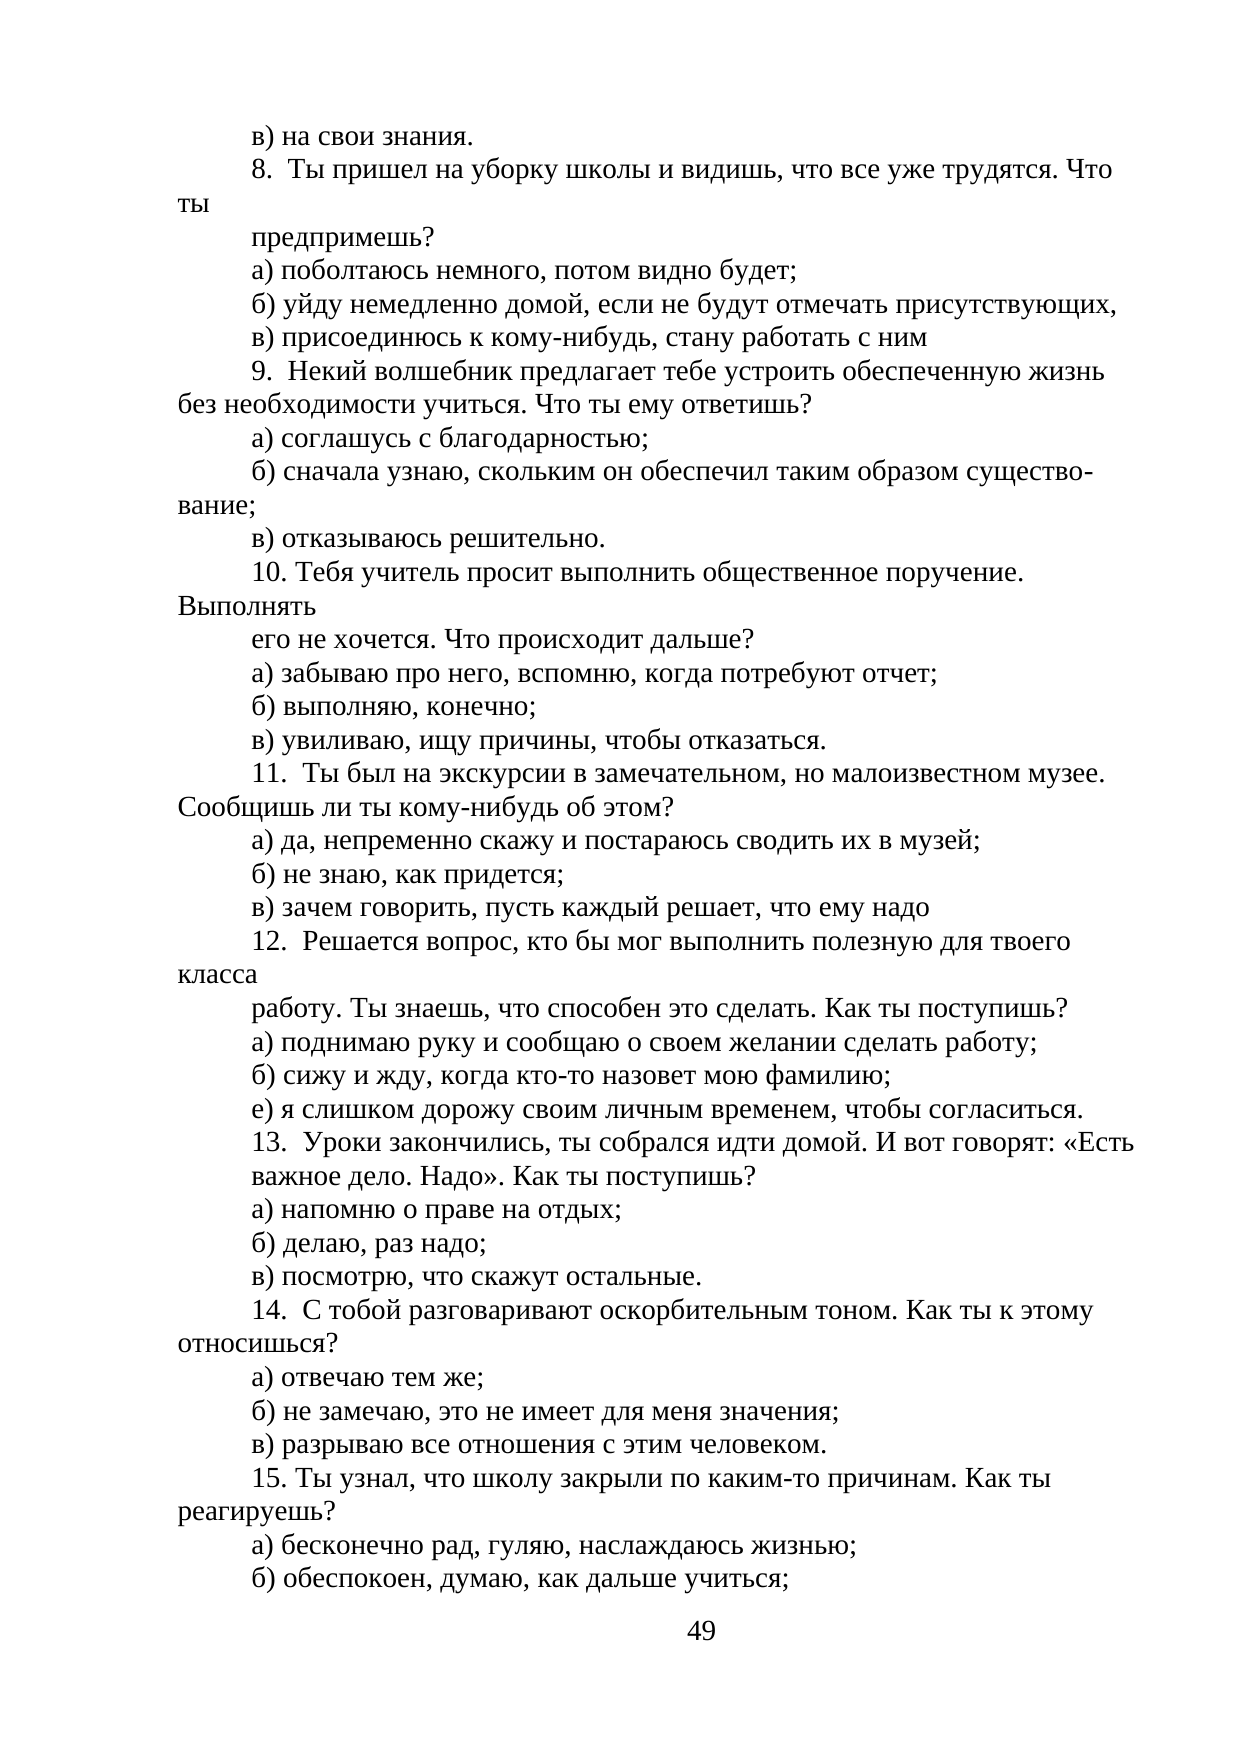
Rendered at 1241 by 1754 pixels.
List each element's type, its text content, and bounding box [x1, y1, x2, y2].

text б) сначала узнаю, скольким он обеспечил таким образом существование; [177, 453, 1152, 521]
text в) присоединюсь к кому-нибудь, стану работать с ним [177, 319, 1152, 353]
text 12. Решается вопрос, кто бы мог выполнить полезную для твоего класса [177, 923, 1152, 990]
text 13. Уроки закончились, ты собрался идти домой. И вот говорят: «Есть [177, 1124, 1152, 1158]
text 11. Ты был на экскурсии в замечательном, но малоизвестном музее. Сообщишь ли ты кому-нибудь об этом? [177, 755, 1152, 822]
text а) поднимаю руку и сообщаю о своем желании сделать работу; [177, 1024, 1152, 1057]
text б) не знаю, как придется; [177, 856, 1152, 889]
text а) да, непременно скажу и постараюсь сводить их в музей; [177, 822, 1152, 856]
text 8. Ты пришел на уборку школы и видишь, что все уже трудятся. Что ты [177, 152, 1152, 219]
text в) на свои знания. [177, 118, 1152, 152]
text а) отвечаю тем же; [177, 1359, 1152, 1393]
text б) не замечаю, это не имеет для меня значения; [177, 1393, 1152, 1426]
text 15. Ты узнал, что школу закрыли по каким-то причинам. Как ты реагируешь? [177, 1460, 1152, 1527]
text а) бесконечно рад, гуляю, наслаждаюсь жизнью; [177, 1527, 1152, 1560]
text в) разрываю все отношения с этим человеком. [177, 1426, 1152, 1460]
text важное дело. Надо». Как ты поступишь? [177, 1158, 1152, 1191]
text 9. Некий волшебник предлагает тебе устроить обеспеченную жизнь без необходимости учиться. Что ты ему ответишь? [177, 353, 1152, 420]
text б) обеспокоен, думаю, как дальше учиться; [177, 1560, 1152, 1594]
text б) уйду немедленно домой, если не будут отмечать присутствующих, [177, 286, 1152, 319]
text 10. Тебя учитель просит выполнить общественное поручение. Выполнять [177, 554, 1152, 621]
text в) зачем говорить, пусть каждый решает, что ему надо [177, 889, 1152, 923]
text а) забываю про него, вспомню, когда потребуют отчет; [177, 655, 1152, 688]
text работу. Ты знаешь, что способен это сделать. Как ты поступишь? [177, 990, 1152, 1024]
text в) посмотрю, что скажут остальные. [177, 1258, 1152, 1292]
text е) я слишком дорожу своим личным временем, чтобы согласиться. [177, 1091, 1152, 1124]
text в) отказываюсь решительно. [177, 521, 1152, 554]
text в) увиливаю, ищу причины, чтобы отказаться. [177, 722, 1152, 755]
text б) сижу и жду, когда кто-то назовет мою фамилию; [177, 1057, 1152, 1091]
text б) выполняю, конечно; [177, 688, 1152, 722]
text б) делаю, раз надо; [177, 1225, 1152, 1258]
text предпримешь? [177, 219, 1152, 252]
text а) поболтаюсь немного, потом видно будет; [177, 252, 1152, 286]
text а) соглашусь с благодарностью; [177, 420, 1152, 453]
text его не хочется. Что происходит дальше? [177, 621, 1152, 655]
text 14. С тобой разговаривают оскорбительным тоном. Как ты к этому относишься? [177, 1292, 1152, 1359]
text а) напомню о праве на отдых; [177, 1191, 1152, 1225]
